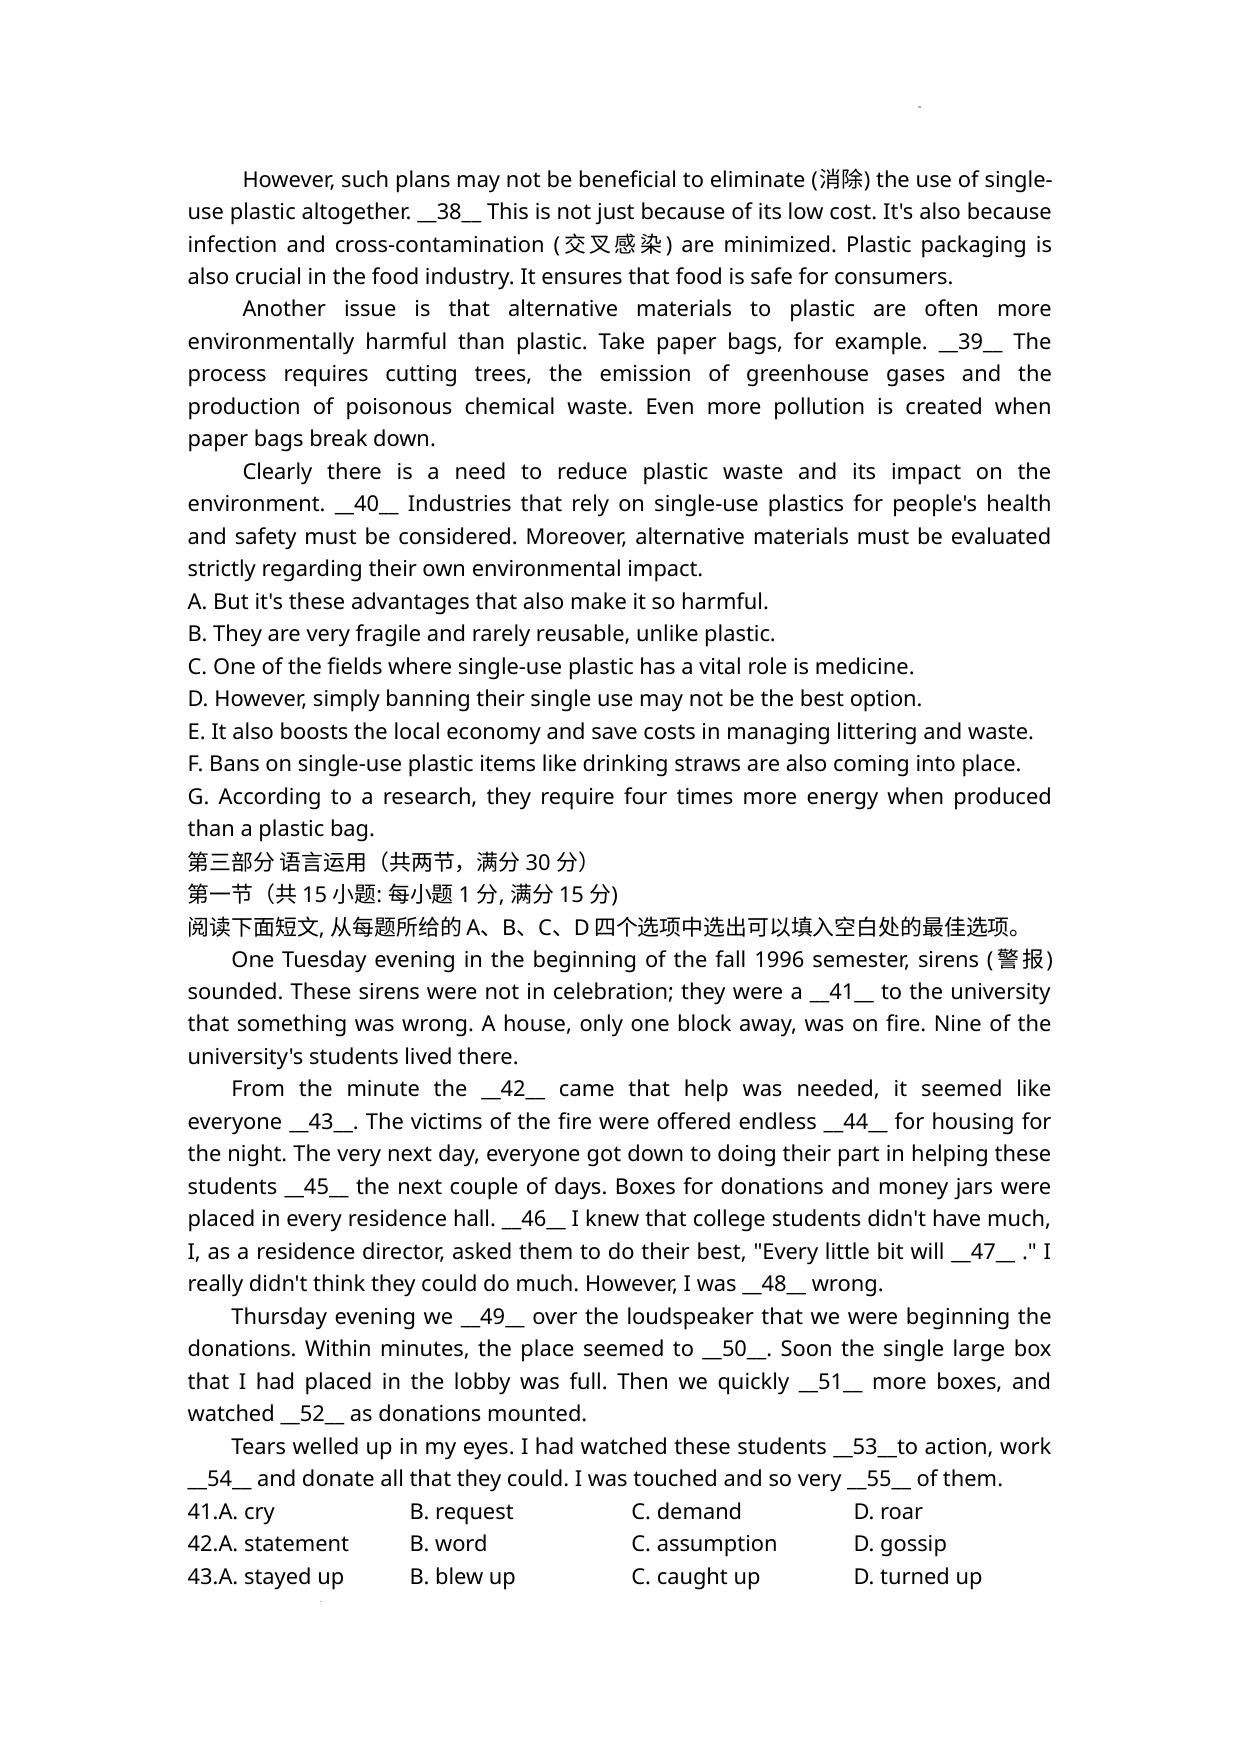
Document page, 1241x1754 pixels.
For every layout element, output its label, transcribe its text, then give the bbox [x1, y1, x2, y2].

text However, such plans may not be beneficial to eliminate (消除) the use of single-use plastic altogether. __38__ This is not just because of its low cost. It's also because infection and cross-contamination (交叉感染) are minimized. Plastic packaging is also crucial in the food industry. It ensures that food is safe for consumers. [187, 162, 1053, 292]
text G. According to a research, they require four times more energy when produced than a plastic bag. [187, 779, 1053, 844]
text Another issue is that alternative materials to plastic are often more environmentally harmful than plastic. Take paper bags, for example. __39__ The process requires cutting trees, the emission of greenhouse gases and the production of poisonous chemical waste. Even more pollution is created when paper bags break down. [187, 292, 1053, 454]
text C. One of the fields where single-use plastic has a vital role is medicine. [187, 649, 1053, 682]
text Tears welled up in my eyes. I had watched these students __53__to action, work __54__ and donate all that they could. I was touched and so very __55__ of them. [187, 1429, 1053, 1494]
text A. But it's these advantages that also make it so harmful. [187, 584, 1053, 617]
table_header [398, 1495, 620, 1592]
text 阅读下面短文, 从每题所给的A、B、C、D四个选项中选出可以填入空白处的最佳选项。 [187, 909, 1053, 942]
text D. However, simply banning their single use may not be the best option. [187, 682, 1053, 714]
text 第三部分 语言运用（共两节，满分 30 分） [187, 844, 1053, 877]
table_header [842, 1495, 1064, 1592]
text From the minute the __42__ came that help was needed, it seemed like everyone __43__. The victims of the fire were offered endless __44__ for housing for the night. The very next day, everyone got down to doing their part in helping these students __45__ the next couple of days. Boxes for donations and money jars were placed in every residence hall. __46__ I knew that college students didn't have much, I, as a residence director, asked them to do their best, "Every little bit will __47__ ." I really didn't think they could do much. However, I was __48__ wrong. [187, 1072, 1053, 1299]
text B. They are very fragile and rarely reusable, unlike plastic. [187, 617, 1053, 649]
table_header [620, 1495, 842, 1592]
text Thursday evening we __49__ over the loudspeaker that we were beginning the donations. Within minutes, the place seemed to __50__. Soon the single large box that I had placed in the lobby was full. Then we quickly __51__ more boxes, and watched __52__ as donations mounted. [187, 1299, 1053, 1429]
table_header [176, 1495, 398, 1592]
text One Tuesday evening in the beginning of the fall 1996 semester, sirens (警报) sounded. These sirens were not in celebration; they were a __41__ to the university that something was wrong. A house, only one block away, was on fire. Nine of the university's students lived there. [187, 942, 1053, 1072]
text Clearly there is a need to reduce plastic waste and its impact on the environment. __40__ Industries that rely on single-use plastics for people's health and safety must be considered. Moreover, alternative materials must be evaluated strictly regarding their own environmental impact. [187, 454, 1053, 584]
text 第一节（共 15 小题: 每小题 1 分, 满分 15 分) [187, 877, 1053, 909]
text E. It also boosts the local economy and save costs in managing littering and waste. [187, 714, 1053, 747]
text F. Bans on single-use plastic items like drinking straws are also coming into place. [187, 747, 1053, 779]
